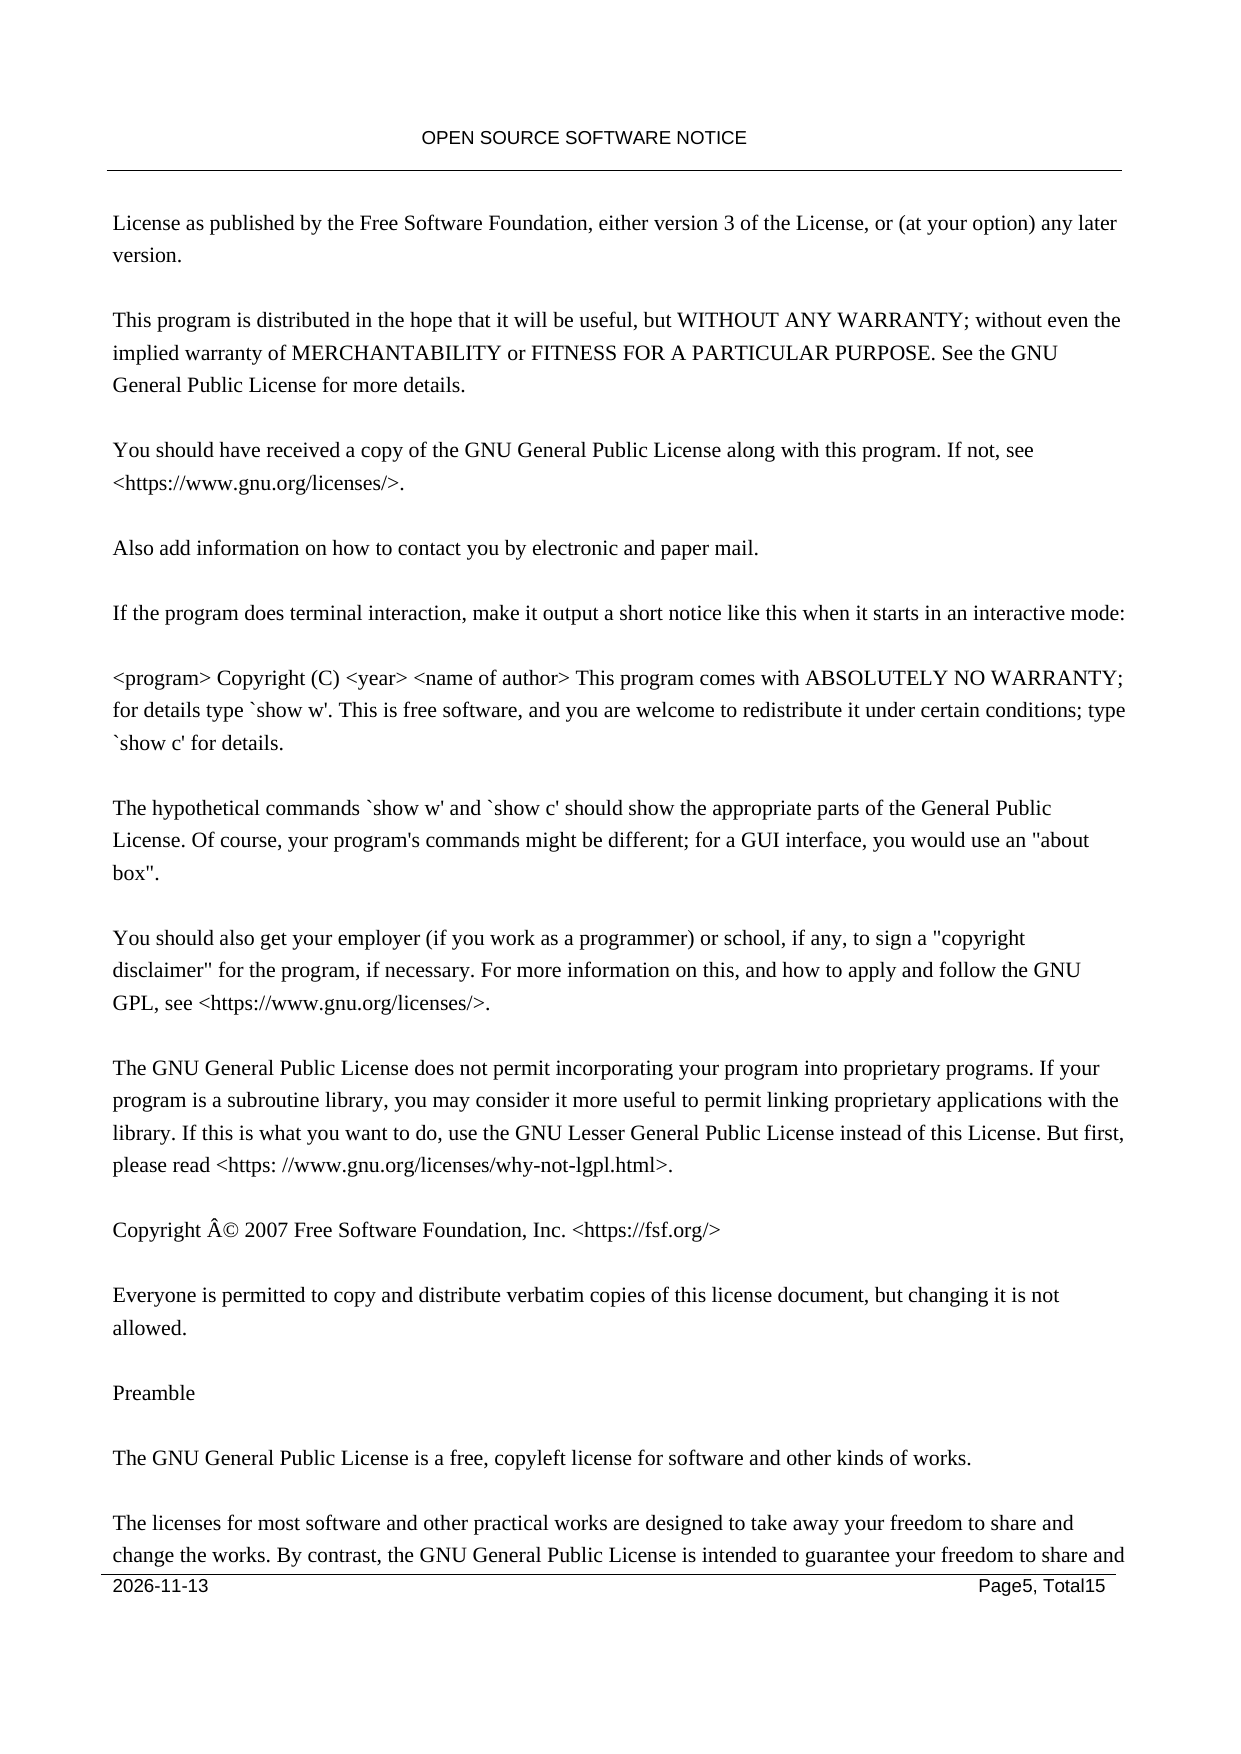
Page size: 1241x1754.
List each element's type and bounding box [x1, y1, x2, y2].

text [112, 206, 1128, 1571]
